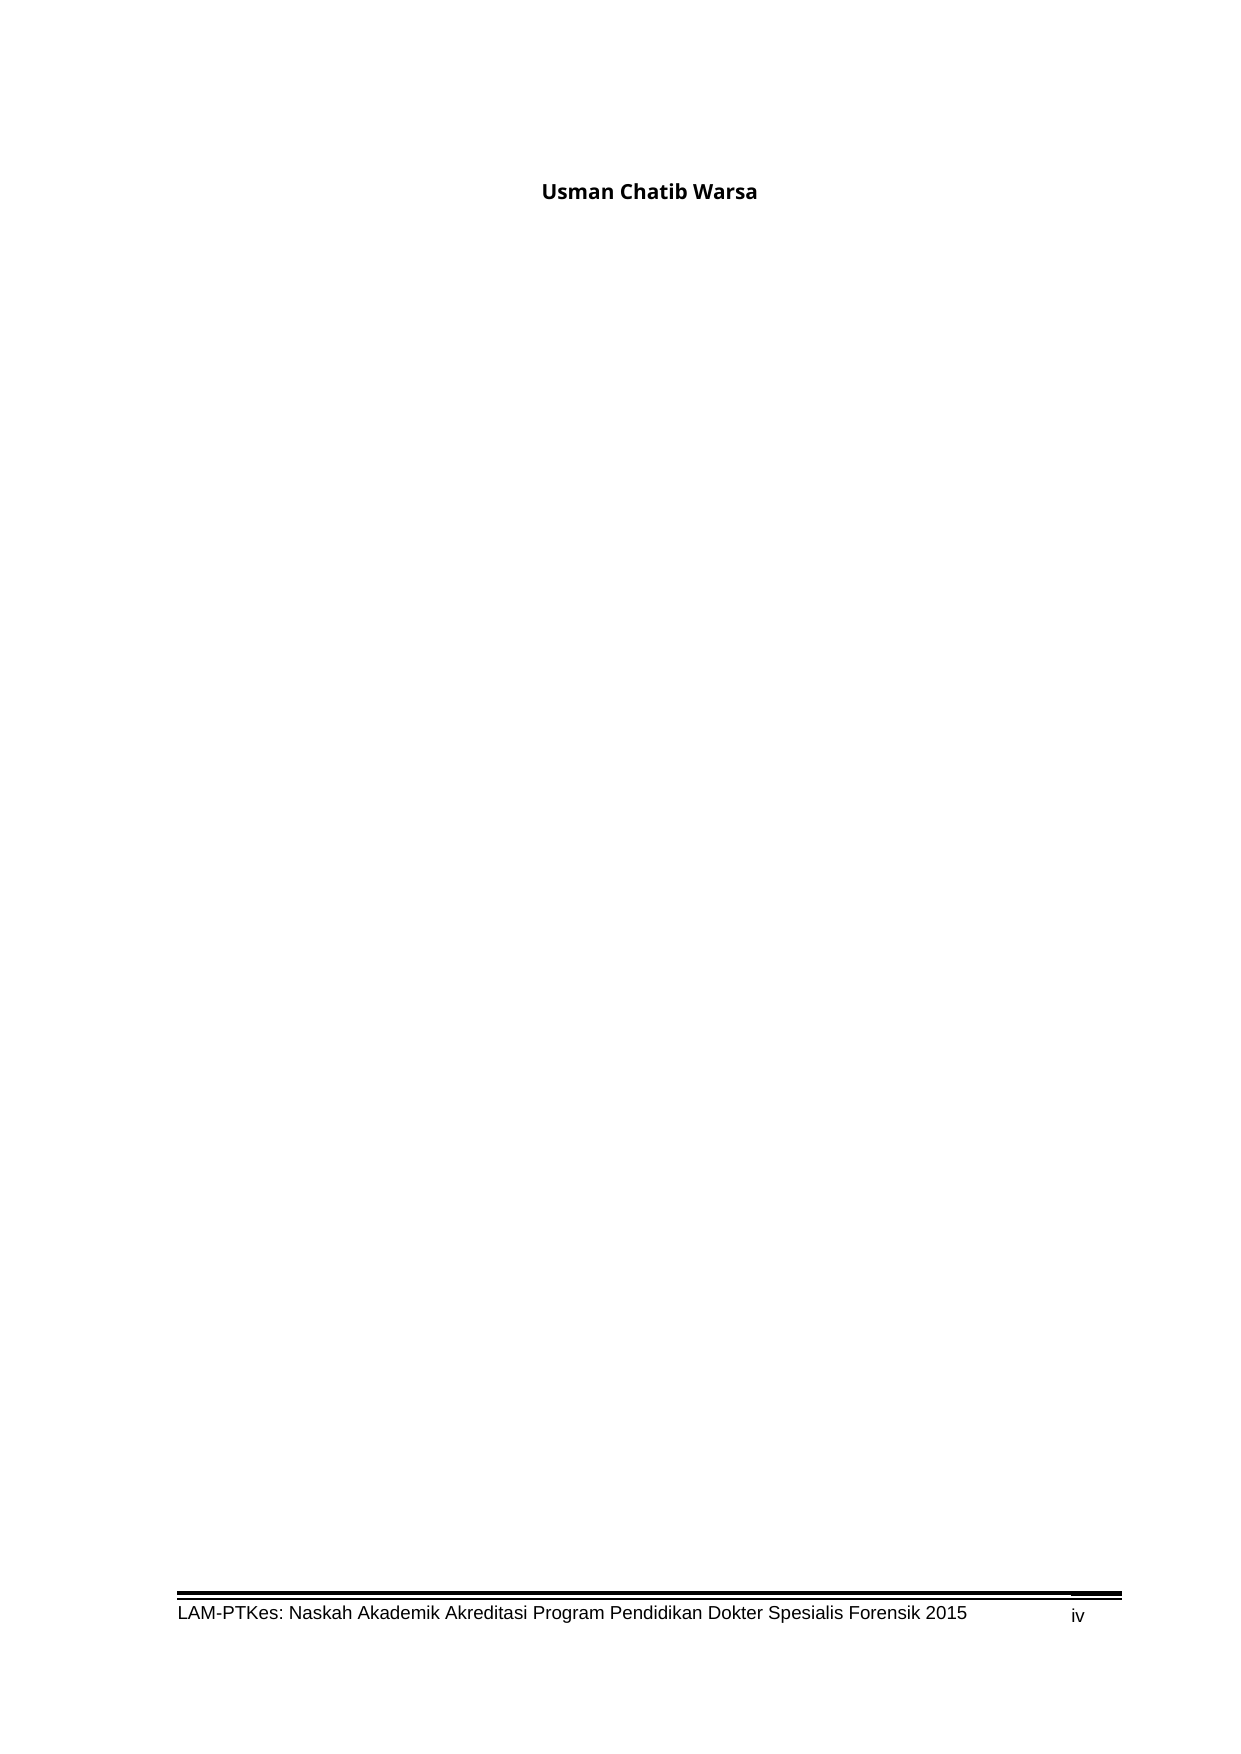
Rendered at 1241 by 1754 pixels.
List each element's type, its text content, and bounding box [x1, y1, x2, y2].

subtitle Usman Chatib Warsa [177, 177, 1122, 206]
